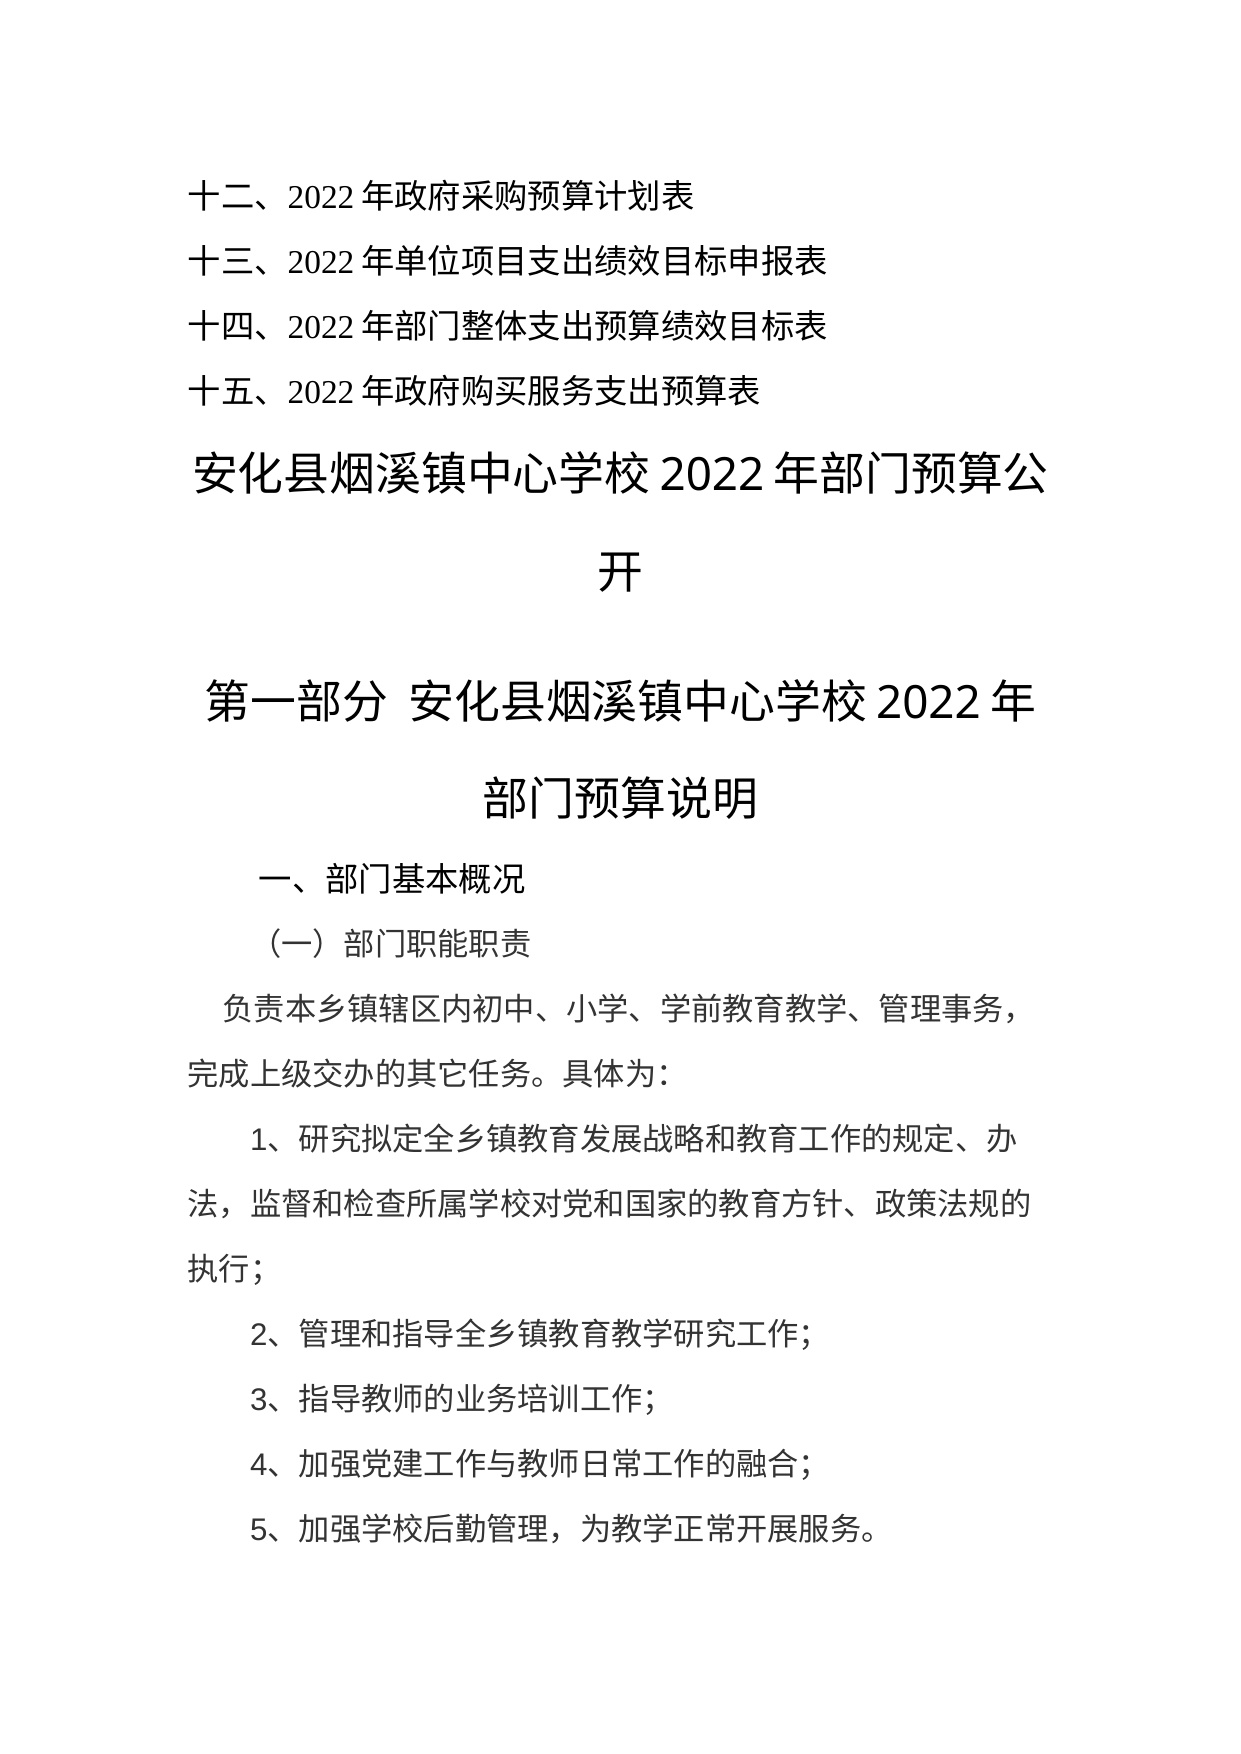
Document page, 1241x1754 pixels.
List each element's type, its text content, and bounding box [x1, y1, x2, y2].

text 2、管理和指导全乡镇教育教学研究工作； [187, 1299, 1053, 1364]
text 第一部分 安化县烟溪镇中心学校2022年部门预算说明 [187, 649, 1053, 844]
text 十五、2022年政府购买服务支出预算表 [187, 357, 1053, 422]
text 十四、2022年部门整体支出预算绩效目标表 [187, 292, 1053, 357]
text 十三、2022年单位项目支出绩效目标申报表 [187, 227, 1053, 292]
text 一、部门基本概况 [187, 844, 1053, 909]
text （一）部门职能职责 [187, 909, 1053, 974]
text 1、研究拟定全乡镇教育发展战略和教育工作的规定、办法，监督和检查所属学校对党和国家的教育方针、政策法规的执行； [187, 1104, 1053, 1299]
text 负责本乡镇辖区内初中、小学、学前教育教学、管理事务，完成上级交办的其它任务。具体为： [187, 974, 1053, 1104]
text 4、加强党建工作与教师日常工作的融合； [187, 1429, 1053, 1494]
text 十二、2022年政府采购预算计划表 [187, 162, 1053, 227]
text 5、加强学校后勤管理，为教学正常开展服务。 [187, 1494, 1053, 1559]
text 3、指导教师的业务培训工作； [187, 1364, 1053, 1429]
text 安化县烟溪镇中心学校2022年部门预算公开 [187, 422, 1053, 617]
